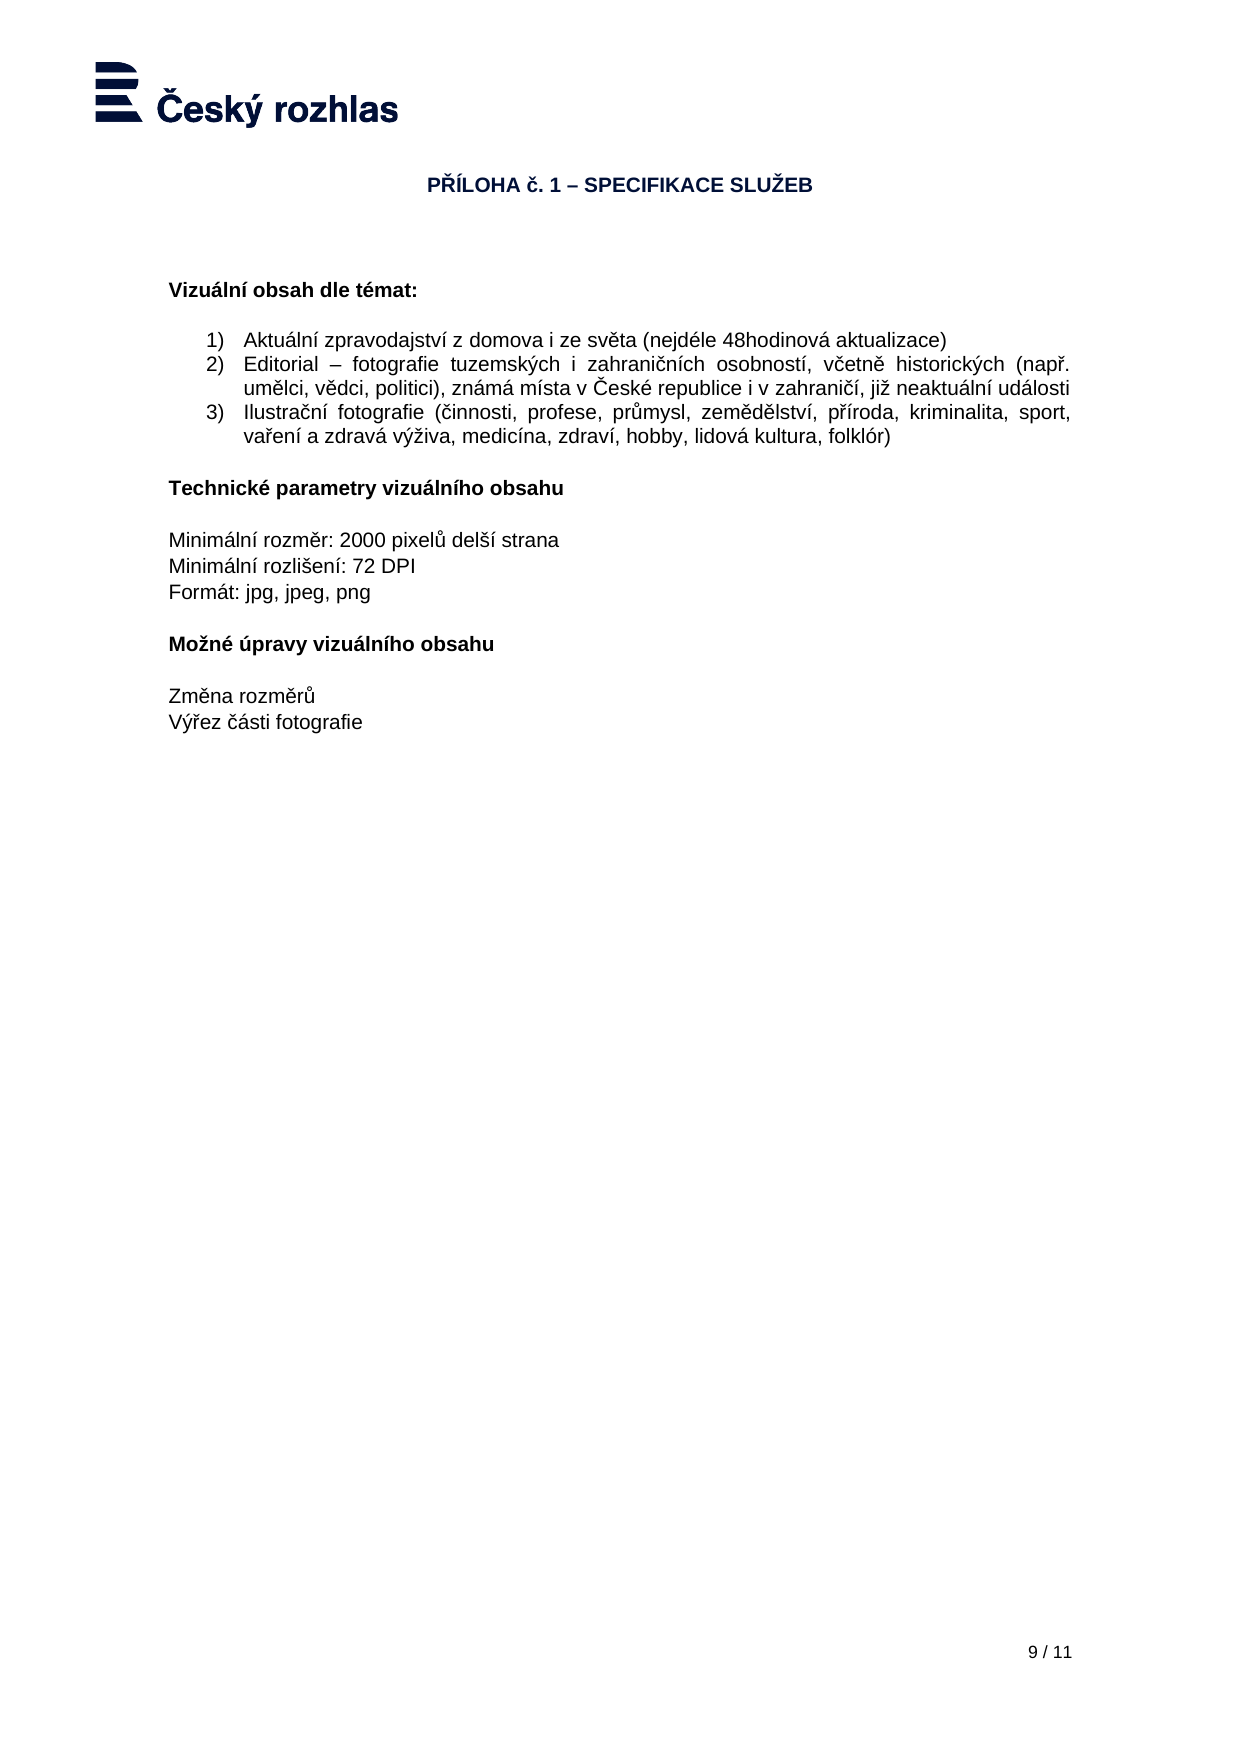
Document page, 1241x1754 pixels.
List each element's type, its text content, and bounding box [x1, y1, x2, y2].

text Formát: jpg, jpeg, png [168, 578, 1072, 604]
text Technické parametry vizuálního obsahu [168, 474, 1072, 500]
list Ilustrační fotografie (činnosti, profese, průmysl, zemědělství, příroda, kriminalita, sport, vaření a zdravá výživa, medicína, zdraví, hobby, lidová kultura, folklór) [206, 400, 1072, 448]
text Minimální rozlišení: 72 DPI [168, 552, 1072, 578]
list Editorial – fotografie tuzemských i zahraničních osobností, včetně historických (např. umělci, vědci, politici), známá místa v České republice i v zahraničí, již neaktuální události [206, 352, 1072, 400]
text Vizuální obsah dle témat: [168, 276, 1072, 302]
text Minimální rozměr: 2000 pixelů delší strana [168, 526, 1072, 552]
list Aktuální zpravodajství z domova i ze světa (nejdéle 48hodinová aktualizace) [206, 328, 1072, 352]
text PŘÍLOHA č. 1 – SPECIFIKACE SLUŽEB [168, 172, 1072, 198]
text Změna rozměrů [168, 682, 1072, 708]
text Výřez části fotografie [168, 708, 1072, 734]
picture [95, 62, 398, 128]
text Možné úpravy vizuálního obsahu [168, 630, 1072, 656]
